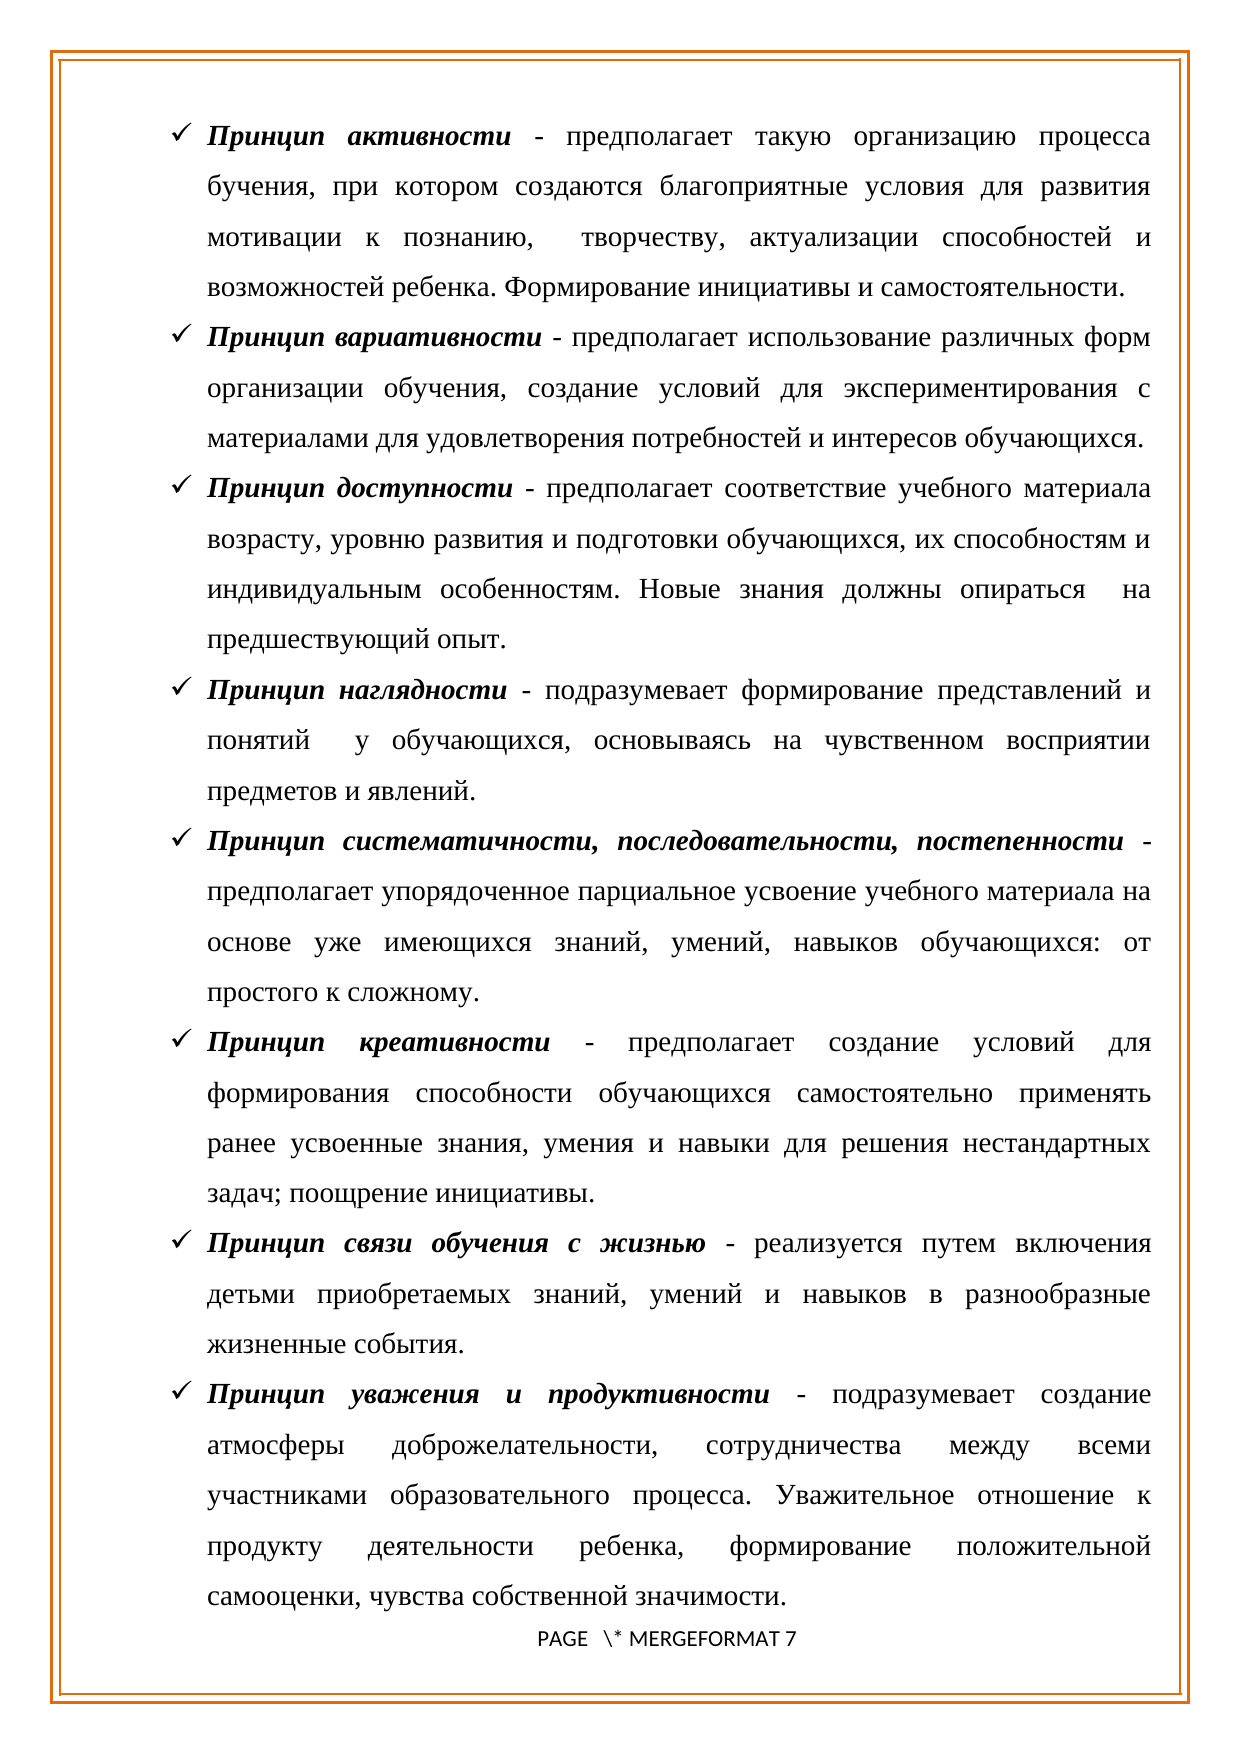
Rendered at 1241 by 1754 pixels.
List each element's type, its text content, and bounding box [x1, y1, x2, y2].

list Принцип активности - предполагает такую организацию процесса бучения, при котором создаются благоприятные условия для развития мотивации к познанию, творчеству, актуализации способностей и возможностей ребенка. Формирование инициативы и самостоятельности. [169, 118, 1152, 303]
list Принцип уважения и продуктивности - подразумевает создание атмосферы доброжелательности, сотрудничества между всеми участниками образовательного процесса. Уважительное отношение к продукту деятельности ребенка, формирование положительной самооценки, чувства собственной значимости. [169, 1377, 1152, 1612]
list Принцип креативности - предполагает создание условий для формирования способности обучающихся самостоятельно применять ранее усвоенные знания, умения и навыки для решения нестандартных задач; поощрение инициативы. [169, 1024, 1152, 1209]
list Принцип доступности - предполагает соответствие учебного материала возрасту, уровню развития и подготовки обучающихся, их способностям и индивидуальным особенностям. Новые знания должны опираться на предшествующий опыт. [169, 471, 1152, 655]
list Принцип связи обучения с жизнью - реализуется путем включения детьми приобретаемых знаний, умений и навыков в разнообразные жизненные события. [169, 1226, 1152, 1360]
list Принцип систематичности, последовательности, постепенности - предполагает упорядоченное парциальное усвоение учебного материала на основе уже имеющихся знаний, умений, навыков обучающихся: от простого к сложному. [169, 823, 1152, 1007]
list Принцип наглядности - подразумевает формирование представлений и понятий у обучающихся, основываясь на чувственном восприятии предметов и явлений. [169, 672, 1152, 806]
list Принцип вариативности - предполагает использование различных форм организации обучения, создание условий для экспериментирования с материалами для удовлетворения потребностей и интересов обучающихся. [169, 319, 1152, 454]
